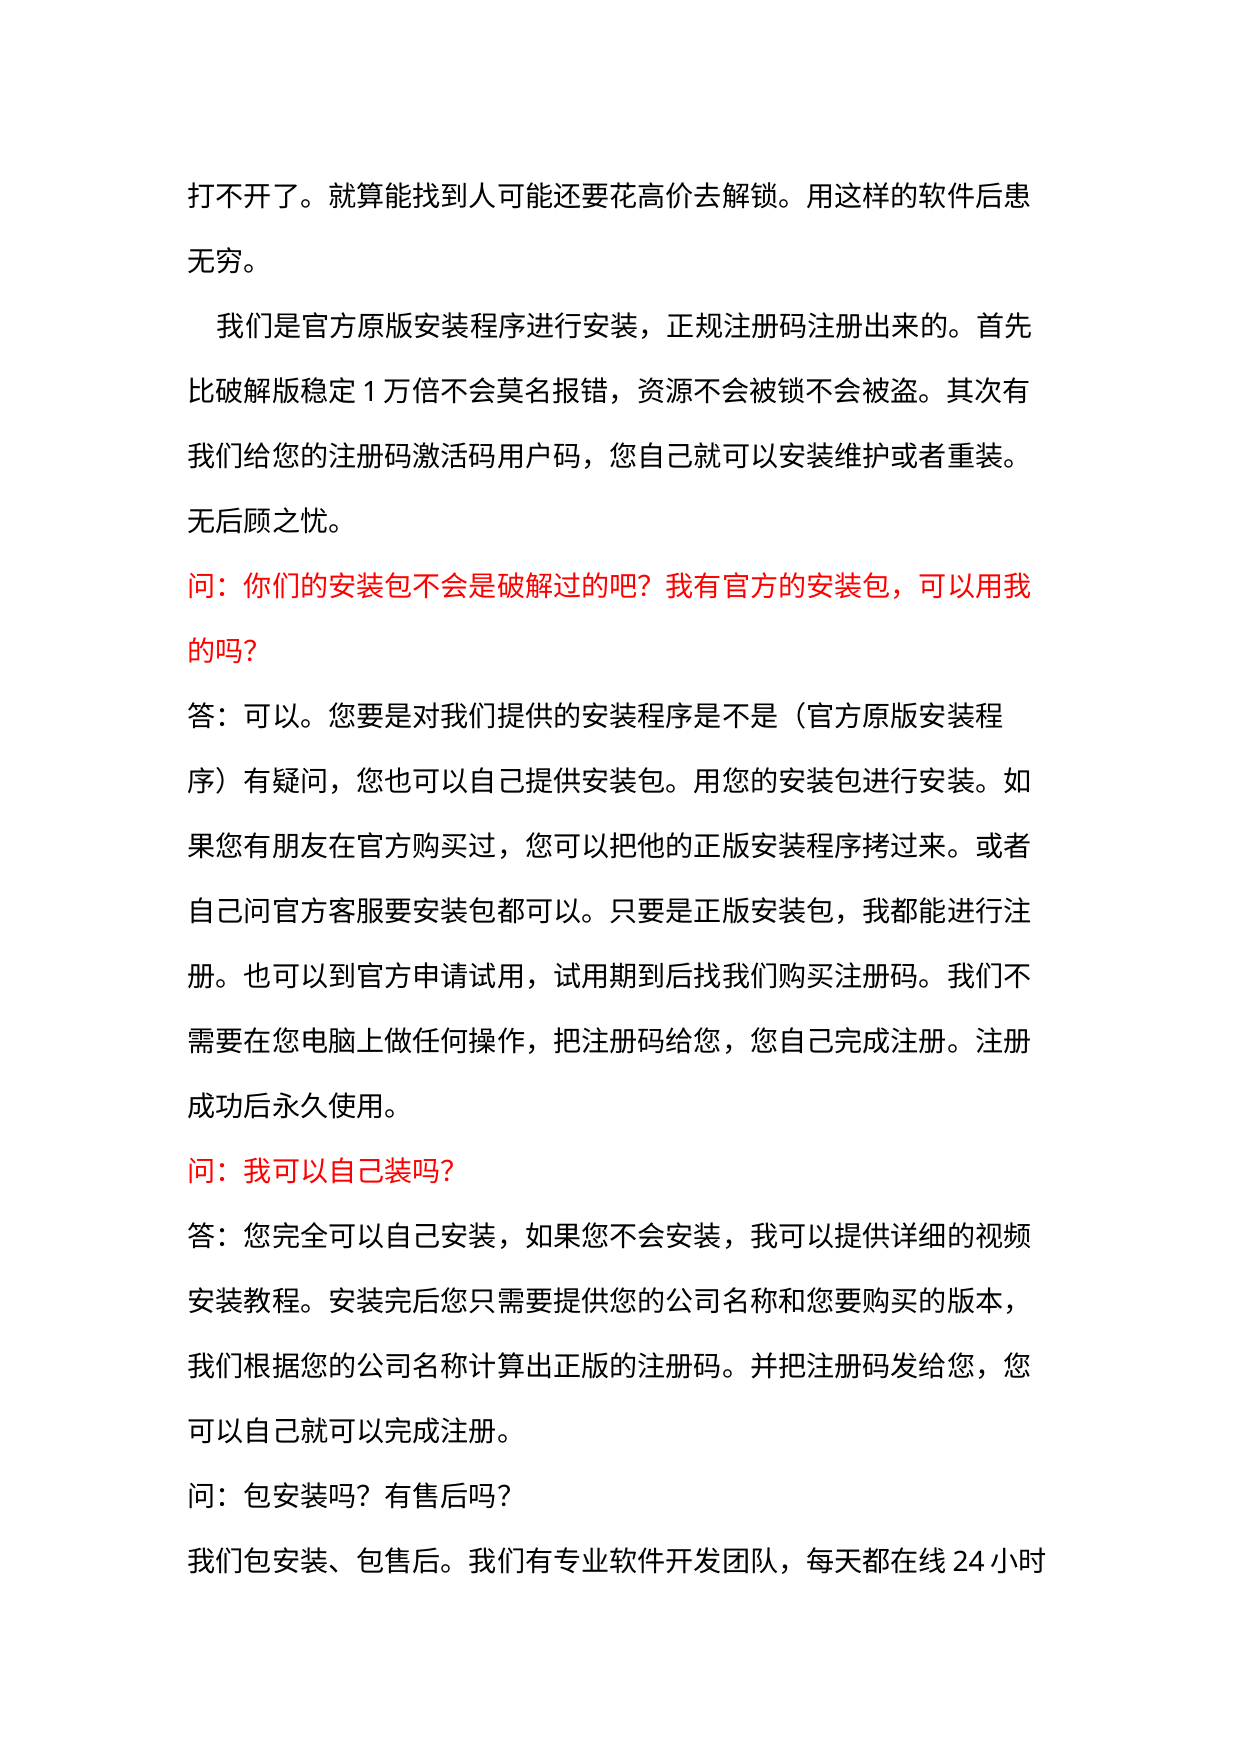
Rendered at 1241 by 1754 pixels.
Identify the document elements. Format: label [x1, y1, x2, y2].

text [187, 162, 1053, 1592]
